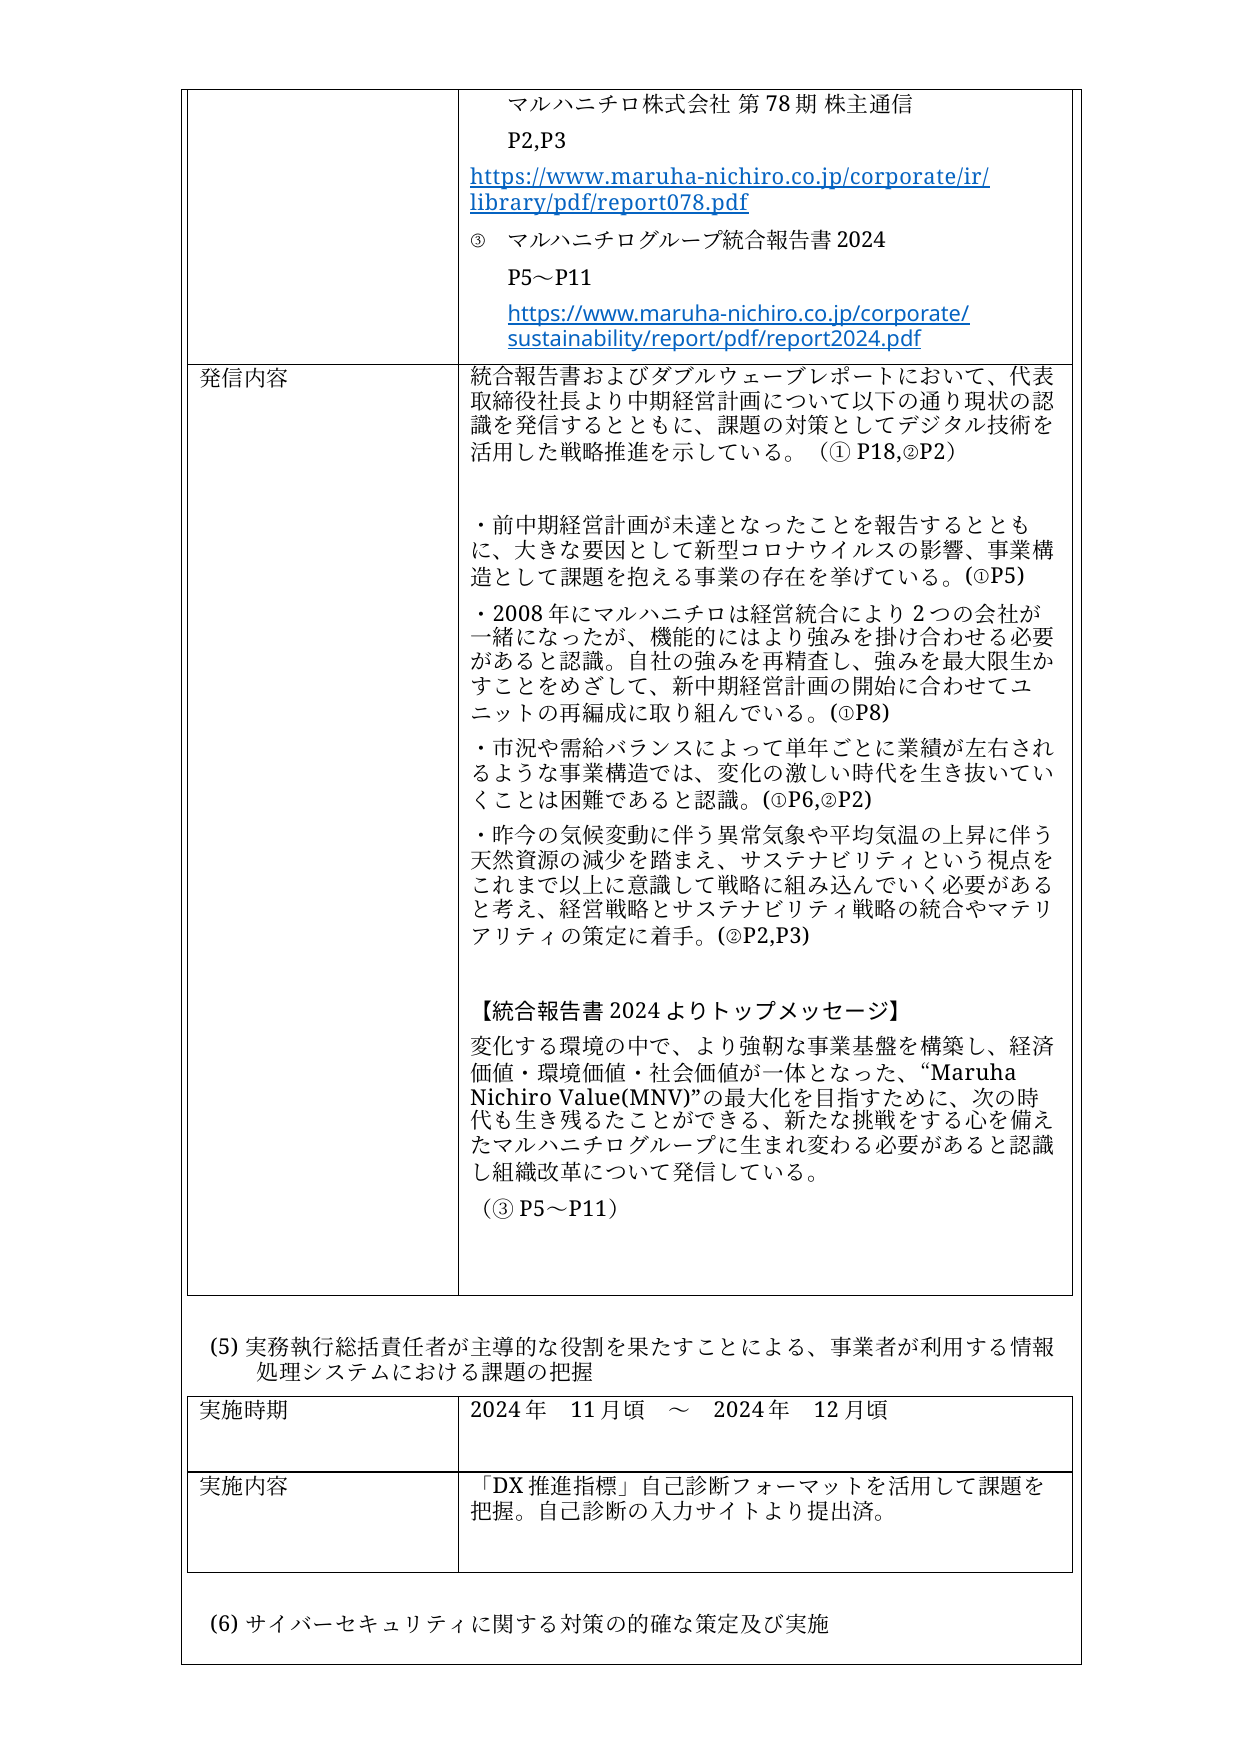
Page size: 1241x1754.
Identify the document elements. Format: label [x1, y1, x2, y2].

table_cell [182, 90, 1081, 1664]
